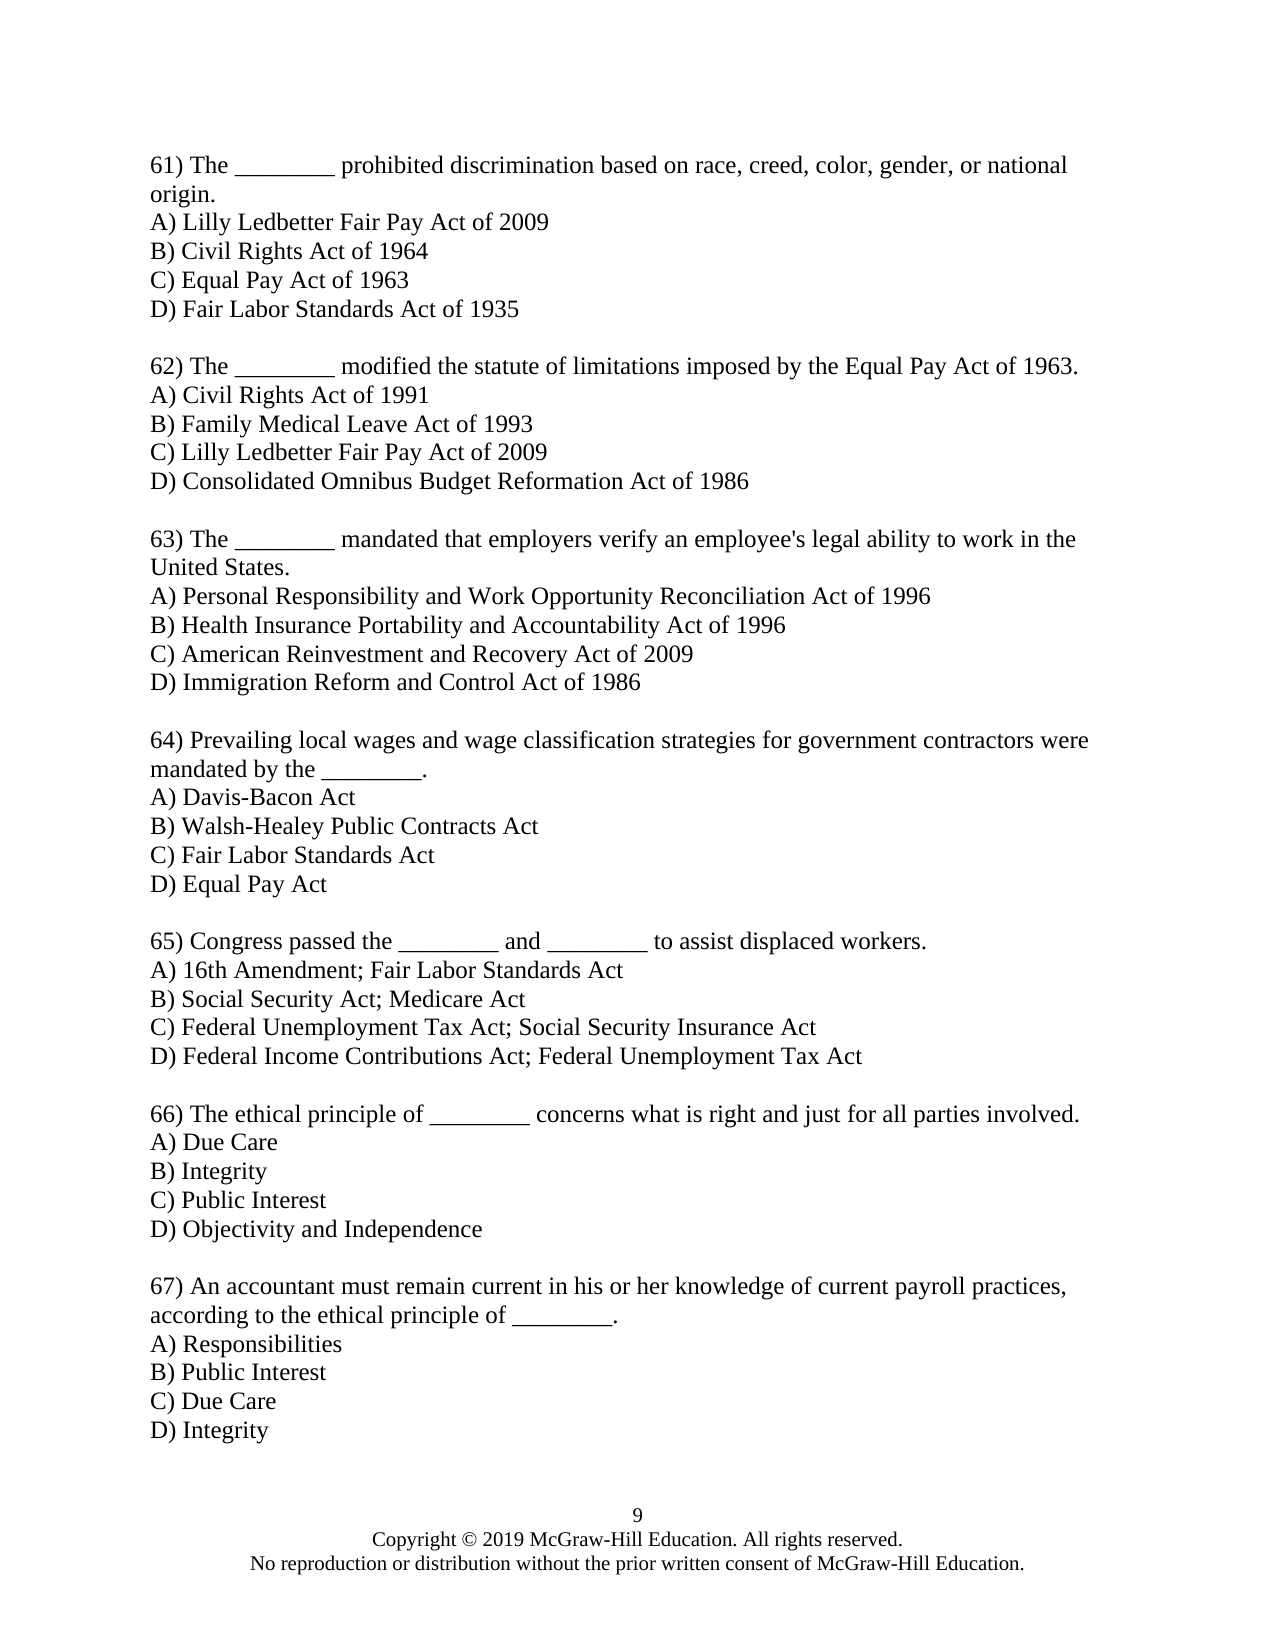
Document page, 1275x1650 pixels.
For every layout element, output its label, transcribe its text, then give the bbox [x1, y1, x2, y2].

text B) Health Insurance Portability and Accountability Act of 1996 [150, 610, 1125, 639]
text 67) An accountant must remain current in his or her knowledge of current payroll practices, according to the ethical principle of ________. [150, 1271, 1125, 1329]
text B) Integrity [150, 1156, 1125, 1185]
text A) 16th Amendment; Fair Labor Standards Act [150, 955, 1125, 984]
text 64) Prevailing local wages and wage classification strategies for government contractors were mandated by the ________. [150, 725, 1125, 782]
text B) Walsh-Healey Public Contracts Act [150, 811, 1125, 840]
text A) Personal Responsibility and Work Opportunity Reconciliation Act of 1996 [150, 581, 1125, 610]
text 62) The ________ modified the statute of limitations imposed by the Equal Pay Act of 1963. [150, 351, 1125, 380]
text C) American Reinvestment and Recovery Act of 2009 [150, 639, 1125, 667]
text A) Responsibilities [150, 1329, 1125, 1357]
text B) Civil Rights Act of 1964 [150, 236, 1125, 265]
text C) Fair Labor Standards Act [150, 840, 1125, 869]
text D) Federal Income Contributions Act; Federal Unemployment Tax Act [150, 1041, 1125, 1070]
text 61) The ________ prohibited discrimination based on race, creed, color, gender, or national origin. [150, 150, 1125, 207]
text C) Due Care [150, 1386, 1125, 1415]
text B) Public Interest [150, 1357, 1125, 1386]
text C) Equal Pay Act of 1963 [150, 265, 1125, 294]
text B) Family Medical Leave Act of 1993 [150, 409, 1125, 437]
text 66) The ethical principle of ________ concerns what is right and just for all parties involved. [150, 1099, 1125, 1127]
text C) Federal Unemployment Tax Act; Social Security Insurance Act [150, 1012, 1125, 1041]
text C) Lilly Ledbetter Fair Pay Act of 2009 [150, 437, 1125, 466]
text A) Lilly Ledbetter Fair Pay Act of 2009 [150, 207, 1125, 236]
text B) Social Security Act; Medicare Act [150, 984, 1125, 1012]
text D) Objectivity and Independence [150, 1214, 1125, 1242]
text 63) The ________ mandated that employers verify an employee's legal ability to work in the United States. [150, 524, 1125, 581]
text A) Davis-Bacon Act [150, 782, 1125, 811]
text D) Immigration Reform and Control Act of 1986 [150, 667, 1125, 696]
text A) Civil Rights Act of 1991 [150, 380, 1125, 409]
text A) Due Care [150, 1127, 1125, 1156]
text C) Public Interest [150, 1185, 1125, 1214]
text D) Integrity [150, 1415, 1125, 1444]
text 65) Congress passed the ________ and ________ to assist displaced workers. [150, 926, 1125, 955]
text D) Consolidated Omnibus Budget Reformation Act of 1986 [150, 466, 1125, 495]
text D) Fair Labor Standards Act of 1935 [150, 294, 1125, 322]
text D) Equal Pay Act [150, 869, 1125, 897]
